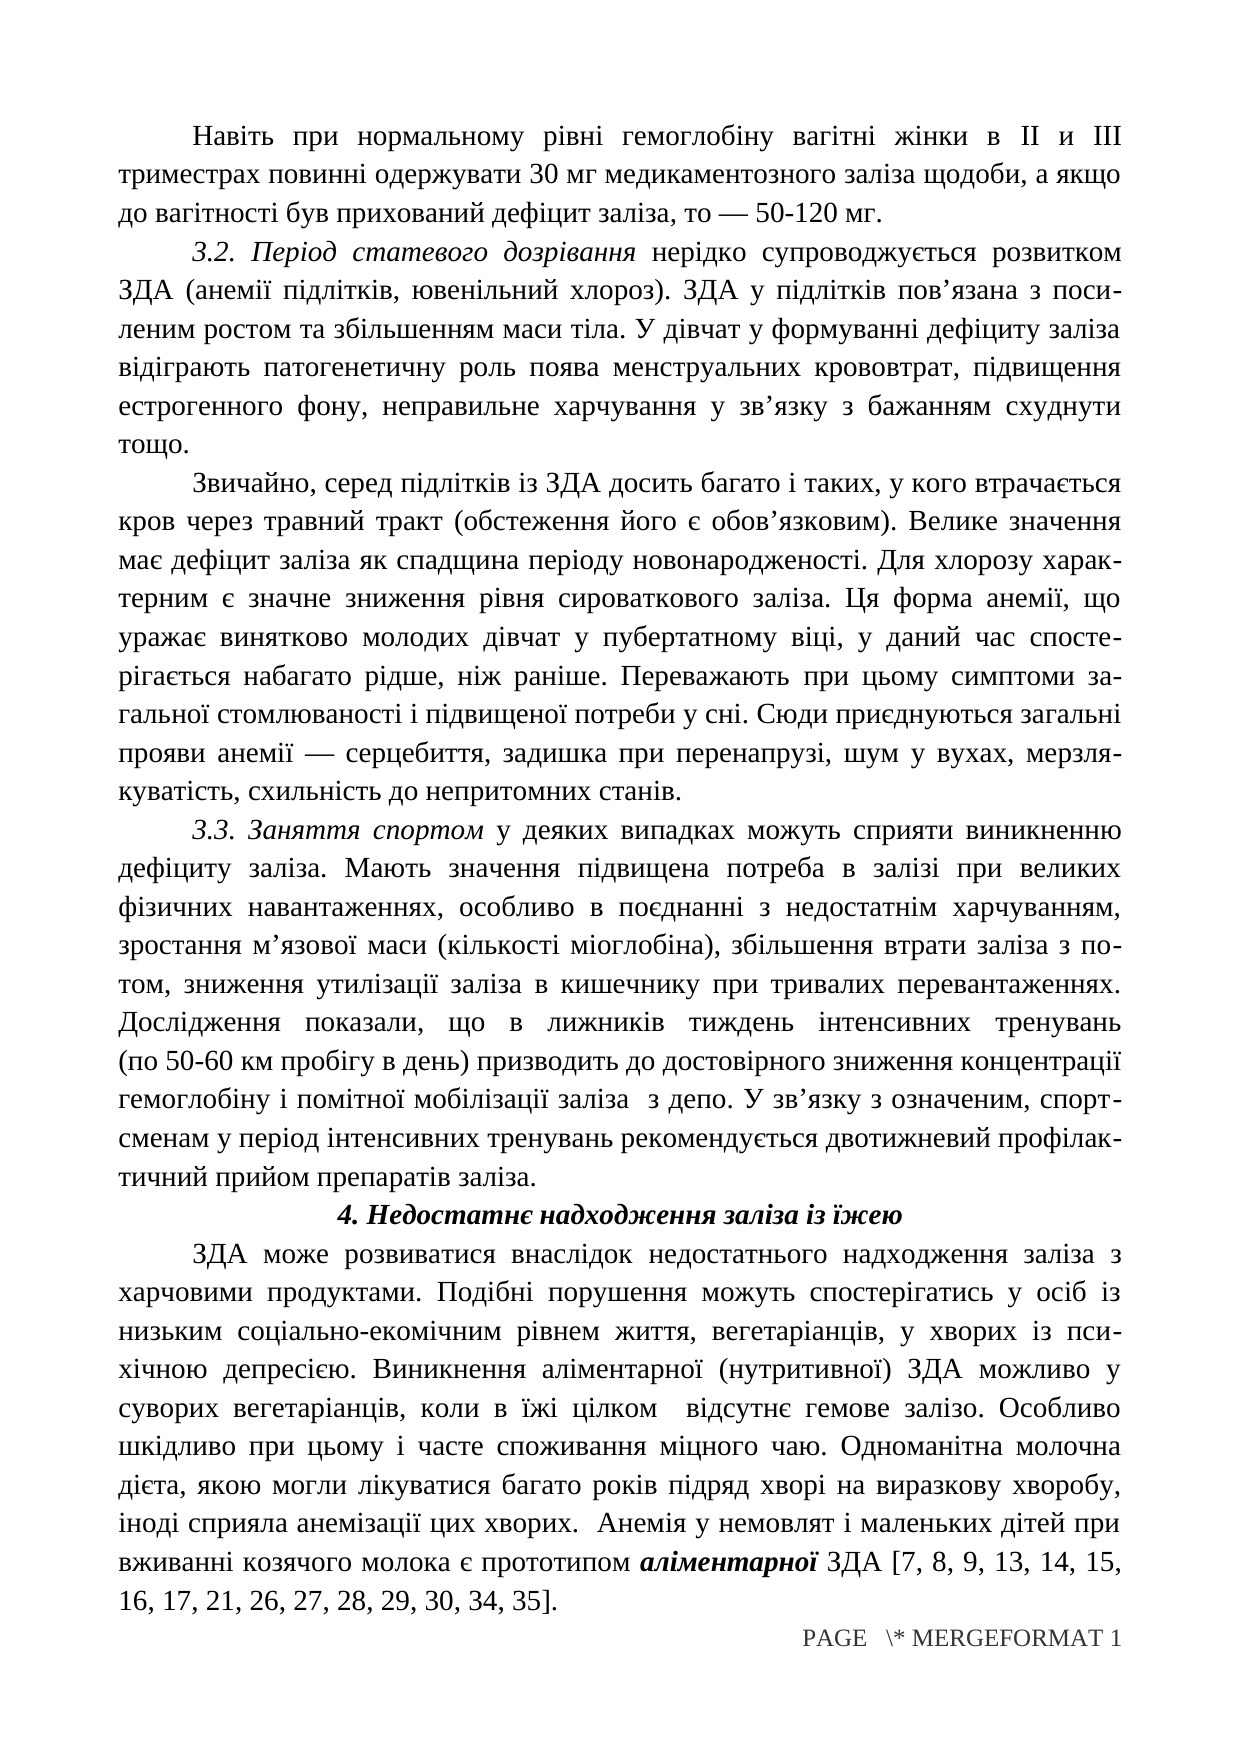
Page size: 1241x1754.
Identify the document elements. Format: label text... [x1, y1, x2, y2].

text 3.2. Період статевого дозрівання нерідко супроводжується розвитком ЗДА (анемії підлітків, ювенільний хлороз). ЗДА у підлітків пов’язана з посиленим ростом та збільшенням маси тіла. У дівчат у формуванні дефіциту заліза відіграють патогенетичну роль поява менструальних крововтрат, підвищення естрогенного фону, неправильне харчування у зв’язку з бажанням схуднути тощо. [118, 234, 1122, 460]
text 3.3. Заняття спортом у деяких випадках можуть сприяти виникненню дефіциту заліза. Мають значення підвищена потреба в залізі при великих фізичних навантаженнях, особливо в поєднанні з недостатнім харчуванням, зростання м’язової маси (кількості міоглобіна), збільшення втрати заліза з потом, зниження утилізації заліза в кишечнику при тривалих перевантаженнях. Дослідження показали, що в лижників тиждень інтенсивних тренувань (по 50- пробігу в день) призводить до достовірного зниження концентрації гемоглобіну і помітної мобілізації заліза з депо. У зв’язку з означеним, спортсменам у період інтенсивних тренувань рекомендується двотижневий профілактичний прийом препаратів заліза. [118, 812, 1122, 1192]
text Навіть при нормальному рівні гемоглобіну вагітні жінки в II и ІІІ триместрах повинні одержувати 30 мг медикаментозного заліза щодоби, а якщо до вагітності був прихований дефіцит заліза, то — 50-120 мг. [118, 118, 1122, 229]
text Звичайно, серед підлітків із ЗДА досить багато і таких, у кого втрачається кров через травний тракт (обстеження його є обов’язковим). Велике значення має дефіцит заліза як спадщина періоду новонародженості. Для хлорозу характерним є значне зниження рівня сироваткового заліза. Ця форма анемії, що уражає винятково молодих дівчат у пубертатному віці, у даний час спостерігається набагато рідше, ніж раніше. Переважають при цьому симптоми загальної стомлюваності і підвищеної потреби у сні. Сюди приєднуються загальні прояви анемії — серцебиття, задишка при перенапрузі, шум у вухах, мерзлякуватість, схильність до непритомних станів. [118, 465, 1122, 807]
text ЗДА може розвиватися внаслідок недостатнього надходження заліза з харчовими продуктами. Подібні порушення можуть спостерігатись у осіб із низьким соціально-екомічним рівнем життя, вегетаріанців, у хворих із психічною депресією. Виникнення аліментарної (нутритивної) ЗДА можливо у суворих вегетаріанців, коли в їжі цілком відсутнє гемове залізо. Особливо шкідливо при цьому і часте споживання міцного чаю. Одноманітна молочна дієта, якою могли лікуватися багато років підряд хворі на виразкову хворобу, іноді сприяла анемізації цих хворих. Анемія у немовлят і маленьких дітей при вживанні козячого молока є прототипом аліментарної ЗДА [7, 8, 9, 13, 14, 15, 16, 17, 21, 26, 27, 28, 29, 30, 34, 35]. [118, 1236, 1122, 1616]
text 4. Недостатнє надходження заліза із їжею [118, 1197, 1122, 1231]
